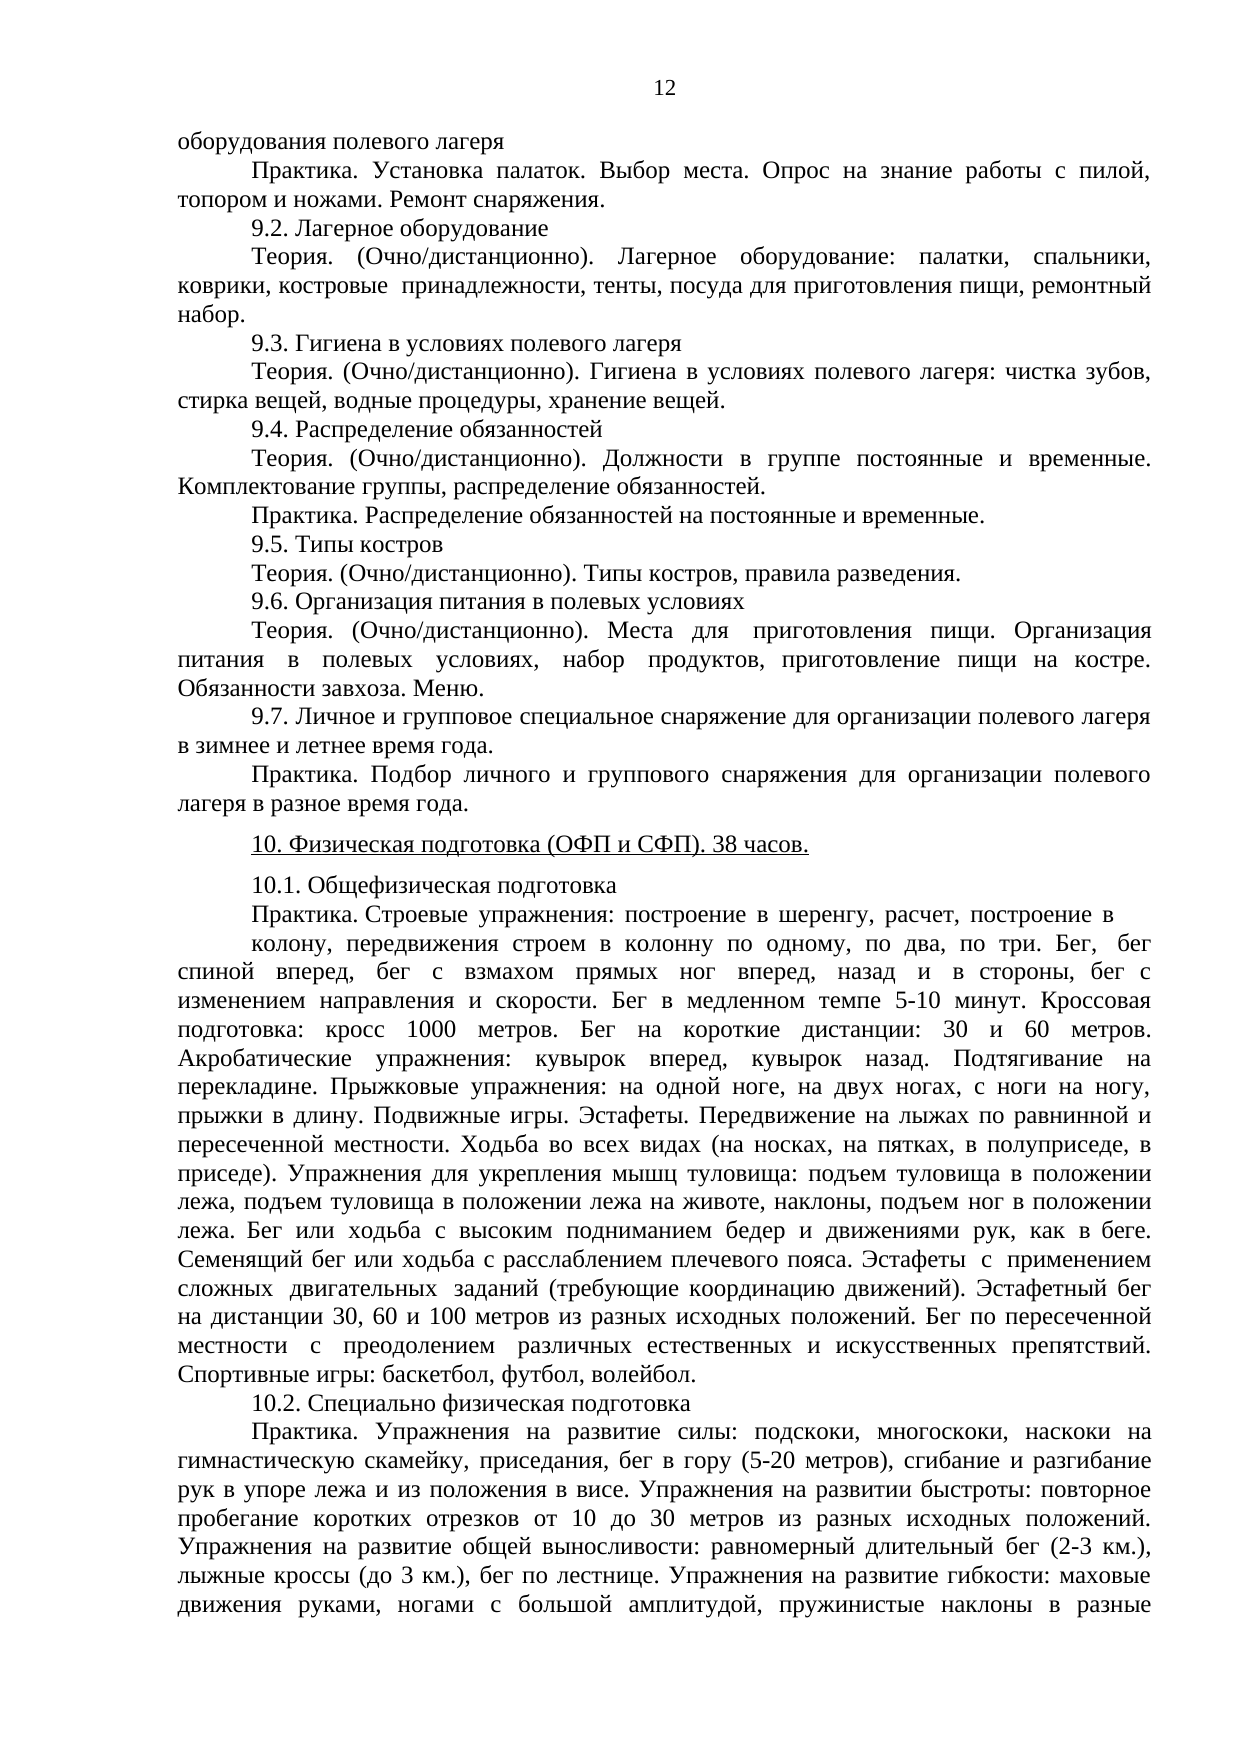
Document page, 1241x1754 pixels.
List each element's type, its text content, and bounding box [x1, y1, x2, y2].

text 9.3. Гигиена в условиях полевого лагеря [177, 328, 1152, 356]
text Практика. Установка палаток. Выбор места. Опрос на знание работы с пилой, топором и ножами. Ремонт снаряжения. [177, 155, 1152, 213]
text Практика. Строевые упражнения: построение в шеренгу, расчет, построение в [177, 899, 1152, 928]
text 9.4. Распределение обязанностей [177, 414, 1152, 443]
text 9.6. Организация питания в полевых условиях [177, 586, 1152, 615]
list Теория. (Очно/дистанционно). Лагерное оборудование: палатки, спальники, коврики, костровые принадлежности, тенты, посуда для приготовления пищи, ремонтный набор. [177, 241, 1152, 328]
text 10. Физическая подготовка (ОФП и СФП). 38 часов. [177, 829, 1152, 858]
text Теория. (Очно/дистанционно). Гигиена в условиях полевого лагеря: чистка зубов, стирка вещей, водные процедуры, хранение вещей. [177, 356, 1152, 414]
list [177, 126, 1152, 155]
text Теория. (Очно/дистанционно). Должности в группе постоянные и временные. Комплектование группы, распределение обязанностей. [177, 443, 1152, 500]
text 9.7. Личное и групповое специальное снаряжение для организации полевого лагеря в зимнее и летнее время года. [177, 701, 1152, 759]
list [177, 1416, 1152, 1618]
text 9.5. Типы костров [177, 529, 1152, 558]
list 10.2. Специально физическая подготовка [177, 1388, 1152, 1416]
text колону, передвижения строем в колонну по одному, по два, по три. Бег, бег спиной вперед, бег с взмахом прямых ног вперед, назад и в стороны, бег с изменением направления и скорости. Бег в медленном темпе 5-10 минут. Кроссовая подготовка: кросс 1000 метров. Бег на короткие дистанции: 30 и 60 метров. Акробатические упражнения: кувырок вперед, кувырок назад. Подтягивание на перекладине. Прыжковые упражнения: на одной ноге, на двух ногах, с ноги на ногу, прыжки в длину. Подвижные игры. Эстафеты. Передвижение на лыжах по равнинной и пересеченной местности. Ходьба во всех видах (на носках, на пятках, в полуприседе, в приседе). Упражнения для укрепления мышц туловища: подъем туловища в положении лежа, подъем туловища в положении лежа на животе, наклоны, подъем ног в положении лежа. Бег или ходьба с высоким подниманием бедер и движениями рук, как в беге. Семенящий бег или ходьба с расслаблением плечевого пояса. Эстафеты с применением сложных двигательных заданий (требующие координацию движений). Эстафетный бег на дистанции 30, 60 и 100 метров из разных исходных положений. Бег по пересеченной местности с преодолением различных естественных и искусственных препятствий. Спортивные игры: баскетбол, футбол, волейбол. [177, 928, 1152, 1388]
text Практика. Распределение обязанностей на постоянные и временные. [177, 500, 1152, 529]
text Практика. Подбор личного и группового снаряжения для организации полевого лагеря в разное время года. [177, 759, 1152, 816]
text Теория. (Очно/дистанционно). Типы костров, правила разведения. [177, 558, 1152, 586]
text 9.2. Лагерное оборудование [177, 213, 1152, 241]
text 10.1. Общефизическая подготовка [177, 870, 1152, 899]
list Теория. (Очно/дистанционно). Места для приготовления пищи. Организация питания в полевых условиях, набор продуктов, приготовление пищи на костре. Обязанности завхоза. Меню. [177, 615, 1152, 701]
